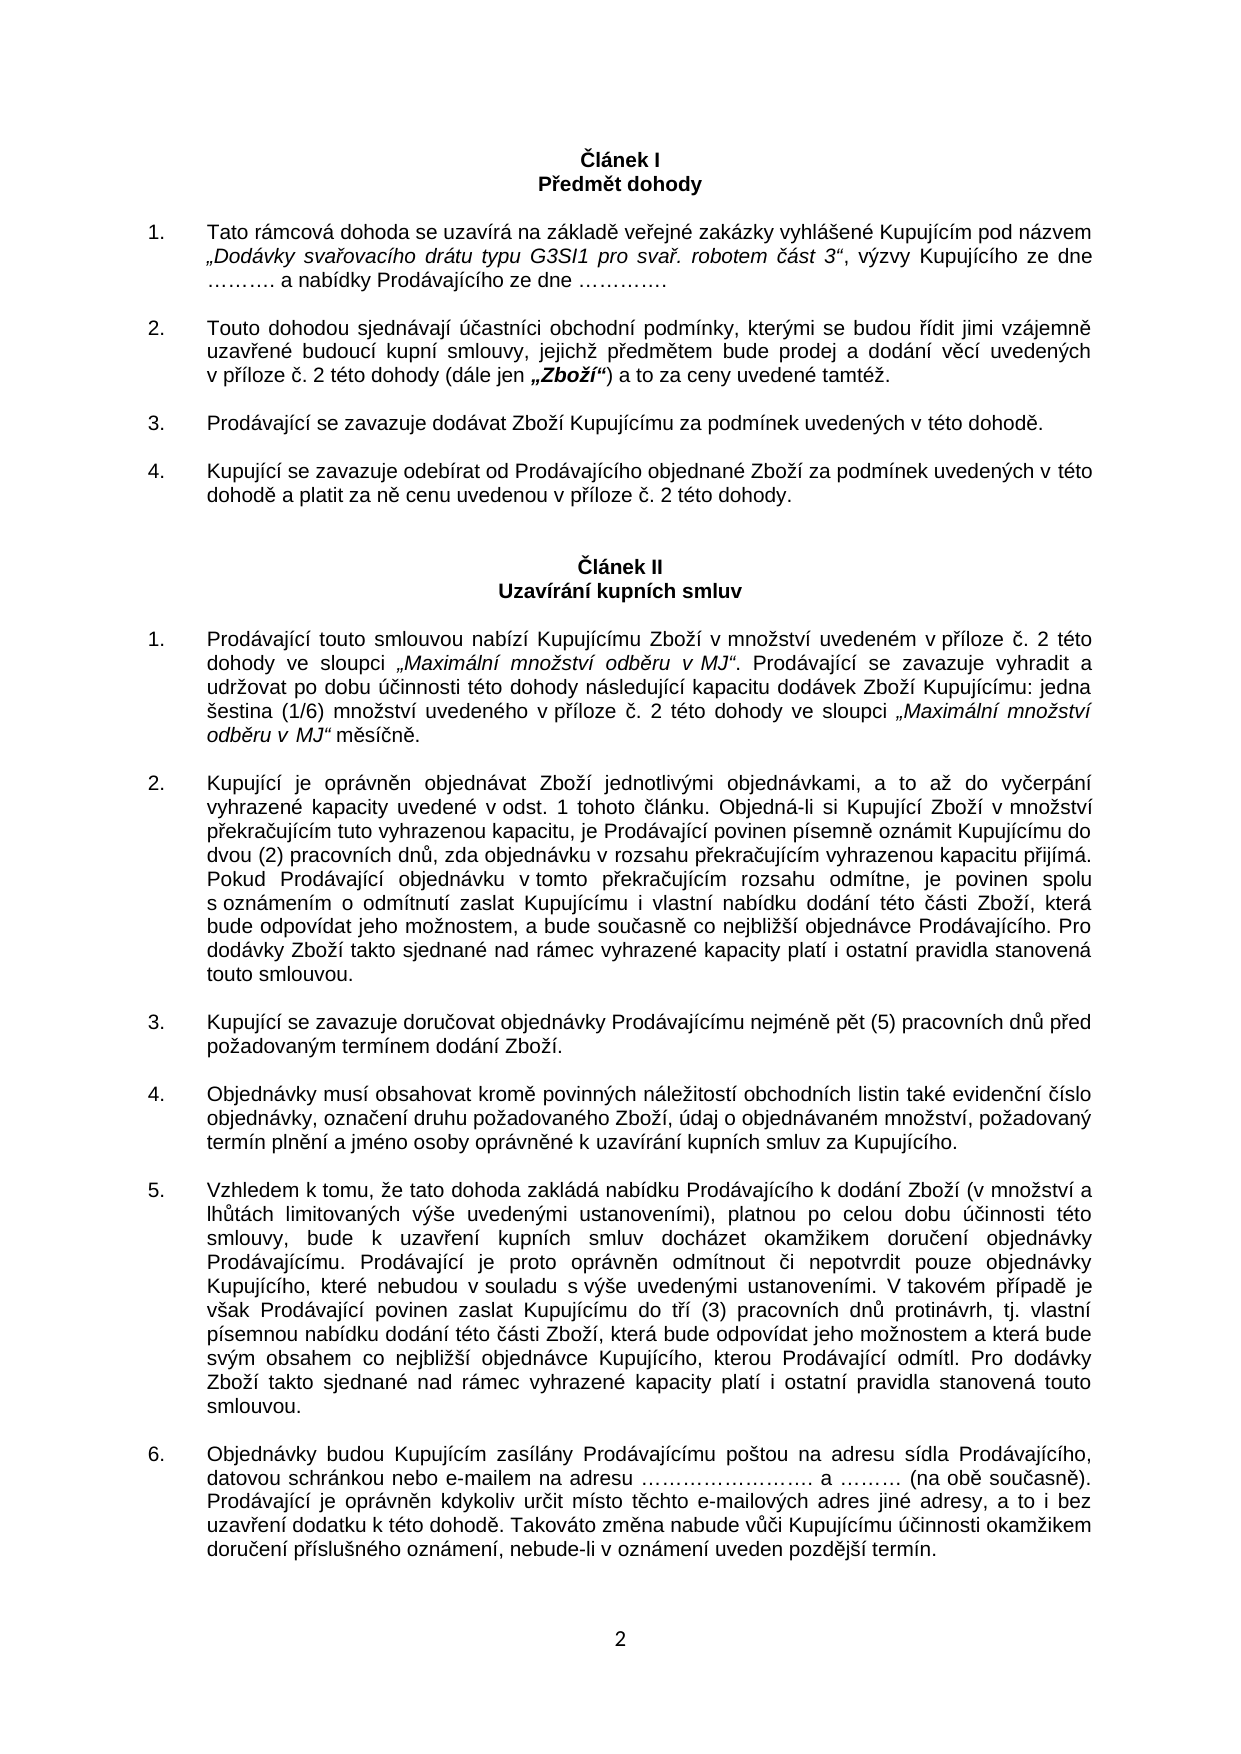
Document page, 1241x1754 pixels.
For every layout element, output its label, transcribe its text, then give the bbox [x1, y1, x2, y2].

list Objednávky musí obsahovat kromě povinných náležitostí obchodních listin také evidenční číslo objednávky, označení druhu požadovaného Zboží, údaj o objednávaném množství, požadovaný termín plnění a jméno osoby oprávněné k uzavírání kupních smluv za Kupujícího. [148, 1082, 1093, 1154]
list Kupující se zavazuje odebírat od Prodávajícího objednané Zboží za podmínek uvedených v této dohodě a platit za ně cenu uvedenou v příloze č. 2 této dohody. [148, 459, 1093, 507]
list Prodávající se zavazuje dodávat Zboží Kupujícímu za podmínek uvedených v této dohodě. [148, 411, 1093, 435]
list Tato rámcová dohoda se uzavírá na základě veřejné zakázky vyhlášené Kupujícím pod názvem „Dodávky svařovacího drátu typu G3SI1 pro svař. robotem část 3“, výzvy Kupujícího ze dne ………. a nabídky Prodávajícího ze dne …………. [148, 219, 1093, 291]
list Prodávající touto smlouvou nabízí Kupujícímu Zboží v množství uvedeném v příloze č. 2 této dohody ve sloupci „Maximální množství odběru v MJ“. Prodávající se zavazuje vyhradit a udržovat po dobu účinnosti této dohody následující kapacitu dodávek Zboží Kupujícímu: jedna šestina (1/6) množství uvedeného v příloze č. 2 této dohody ve sloupci „Maximální množství odběru v MJ“ měsíčně. [148, 627, 1093, 747]
list Touto dohodou sjednávají účastníci obchodní podmínky, kterými se budou řídit jimi vzájemně uzavřené budoucí kupní smlouvy, jejichž předmětem bude prodej a dodání věcí uvedených v příloze č. 2 této dohody (dále jen „Zboží“) a to za ceny uvedené tamtéž. [148, 315, 1093, 387]
text Článek I [148, 148, 1093, 172]
list Vzhledem k tomu, že tato dohoda zakládá nabídku Prodávajícího k dodání Zboží (v množství a lhůtách limitovaných výše uvedenými ustanoveními), platnou po celou dobu účinnosti této smlouvy, bude k uzavření kupních smluv docházet okamžikem doručení objednávky Prodávajícímu. Prodávající je proto oprávněn odmítnout či nepotvrdit pouze objednávky Kupujícího, které nebudou v souladu s výše uvedenými ustanoveními. V takovém případě je však Prodávající povinen zaslat Kupujícímu do tří (3) pracovních dnů protinávrh, tj. vlastní písemnou nabídku dodání této části Zboží, která bude odpovídat jeho možnostem a která bude svým obsahem co nejbližší objednávce Kupujícího, kterou Prodávající odmítl. Pro dodávky Zboží takto sjednané nad rámec vyhrazené kapacity platí i ostatní pravidla stanovená touto smlouvou. [148, 1178, 1093, 1417]
text Uzavírání kupních smluv [148, 579, 1093, 603]
list Kupující je oprávněn objednávat Zboží jednotlivými objednávkami, a to až do vyčerpání vyhrazené kapacity uvedené v odst. 1 tohoto článku. Objedná-li si Kupující Zboží v množství překračujícím tuto vyhrazenou kapacitu, je Prodávající povinen písemně oznámit Kupujícímu do dvou (2) pracovních dnů, zda objednávku v rozsahu překračujícím vyhrazenou kapacitu přijímá. Pokud Prodávající objednávku v tomto překračujícím rozsahu odmítne, je povinen spolu s oznámením o odmítnutí zaslat Kupujícímu i vlastní nabídku dodání této části Zboží, která bude odpovídat jeho možnostem, a bude současně co nejbližší objednávce Prodávajícího. Pro dodávky Zboží takto sjednané nad rámec vyhrazené kapacity platí i ostatní pravidla stanovená touto smlouvou. [148, 771, 1093, 986]
text Článek II [148, 555, 1093, 579]
text Předmět dohody [148, 172, 1093, 196]
list Kupující se zavazuje doručovat objednávky Prodávajícímu nejméně pět (5) pracovních dnů před požadovaným termínem dodání Zboží. [148, 1010, 1093, 1058]
list Objednávky budou Kupujícím zasílány Prodávajícímu poštou na adresu sídla Prodávajícího, datovou schránkou nebo e-mailem na adresu ……………………. a ……… (na obě současně). Prodávající je oprávněn kdykoliv určit místo těchto e-mailových adres jiné adresy, a to i bez uzavření dodatku k této dohodě. Takováto změna nabude vůči Kupujícímu účinnosti okamžikem doručení příslušného oznámení, nebude-li v oznámení uveden pozdější termín. [148, 1441, 1093, 1561]
